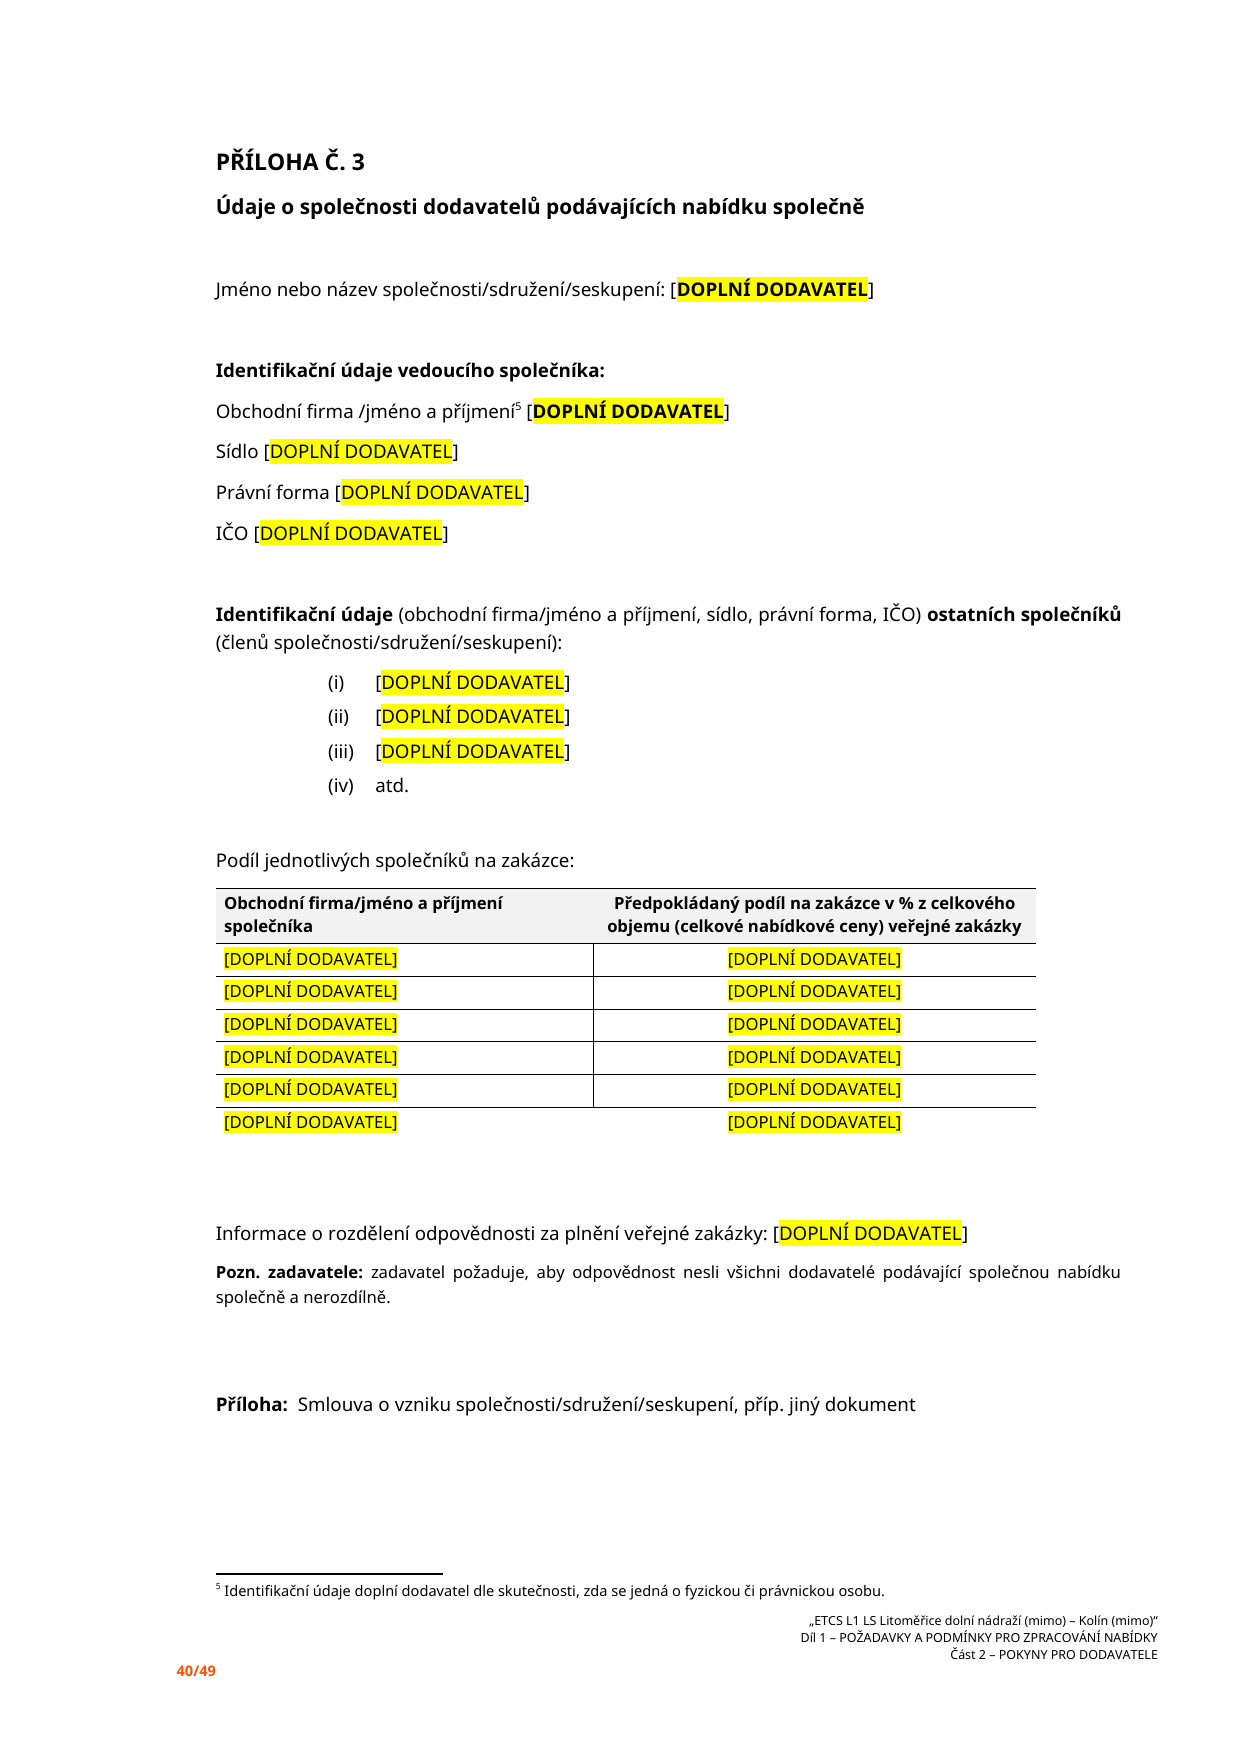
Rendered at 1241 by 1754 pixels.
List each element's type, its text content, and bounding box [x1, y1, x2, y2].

text Informace o rozdělení odpovědnosti za plnění veřejné zakázky: [DOPLNÍ DODAVATEL] [216, 1220, 779, 1246]
text [DOPLNÍ DODAVATEL] [564, 738, 1122, 763]
text Právní forma [DOPLNÍ DODAVATEL] [523, 479, 1122, 505]
text [DOPLNÍ DODAVATEL] [328, 669, 1122, 695]
table_cell [DOPLNÍ DODAVATEL] [594, 1075, 1036, 1107]
text Obchodní firma /jméno a příjmení [DOPLNÍ DODAVATEL] [724, 398, 1122, 424]
text [DOPLNÍ DODAVATEL] [328, 738, 381, 763]
text [DOPLNÍ DODAVATEL] [328, 704, 381, 729]
text Identifikační údaje vedoucího společníka: [216, 358, 1122, 383]
text Identifikační údaje (obchodní firma/jméno a příjmení, sídlo, právní forma, IČO) ostatních společníků (členů společnosti/sdružení/seskupení): [216, 601, 1122, 654]
table_cell [DOPLNÍ DODAVATEL] [594, 1010, 1036, 1041]
text Jméno nebo název společnosti/sdružení/seskupení: [DOPLNÍ DODAVATEL] [216, 277, 677, 302]
table_cell [DOPLNÍ DODAVATEL] [594, 944, 1036, 976]
table_cell [DOPLNÍ DODAVATEL] [216, 1108, 593, 1139]
table_cell [DOPLNÍ DODAVATEL] [216, 1075, 593, 1107]
text atd. [328, 772, 1122, 798]
text [DOPLNÍ DODAVATEL] [564, 704, 1122, 729]
table_cell [DOPLNÍ DODAVATEL] [216, 1010, 593, 1041]
text IČO [DOPLNÍ DODAVATEL] [442, 520, 1122, 545]
text Pozn. zadavatele: zadavatel požaduje, aby odpovědnost nesli všichni dodavatelé podávající společnou nabídku společně a nerozdílně. [216, 1261, 1122, 1308]
text Podíl jednotlivých společníků na zakázce: [216, 847, 1122, 873]
text Údaje o společnosti dodavatelů podávajících nabídku společně [216, 192, 1122, 221]
table_cell [DOPLNÍ DODAVATEL] [593, 1108, 1036, 1139]
text Příloha č. 3 [216, 146, 1122, 177]
table_cell [DOPLNÍ DODAVATEL] [216, 1042, 593, 1074]
table_cell [DOPLNÍ DODAVATEL] [216, 977, 593, 1008]
table_cell [DOPLNÍ DODAVATEL] [216, 944, 593, 976]
text Příloha: Smlouva o vzniku společnosti/sdružení/seskupení, příp. jiný dokument [216, 1392, 1122, 1417]
table_header Obchodní firma/jméno a příjmení společníka [216, 889, 593, 943]
table_header Předpokládaný podíl na zakázce v % z celkového objemu (celkové nabídkové ceny) veřejné zakázky [593, 889, 1036, 943]
text Sídlo [DOPLNÍ DODAVATEL] [452, 439, 1122, 464]
text Obchodní firma /jméno a příjmení [DOPLNÍ DODAVATEL] [216, 398, 533, 424]
table_cell [DOPLNÍ DODAVATEL] [594, 1042, 1036, 1074]
table_cell [DOPLNÍ DODAVATEL] [594, 977, 1036, 1008]
text Jméno nebo název společnosti/sdružení/seskupení: [DOPLNÍ DODAVATEL] [868, 277, 1122, 302]
text Právní forma [DOPLNÍ DODAVATEL] [216, 479, 341, 505]
